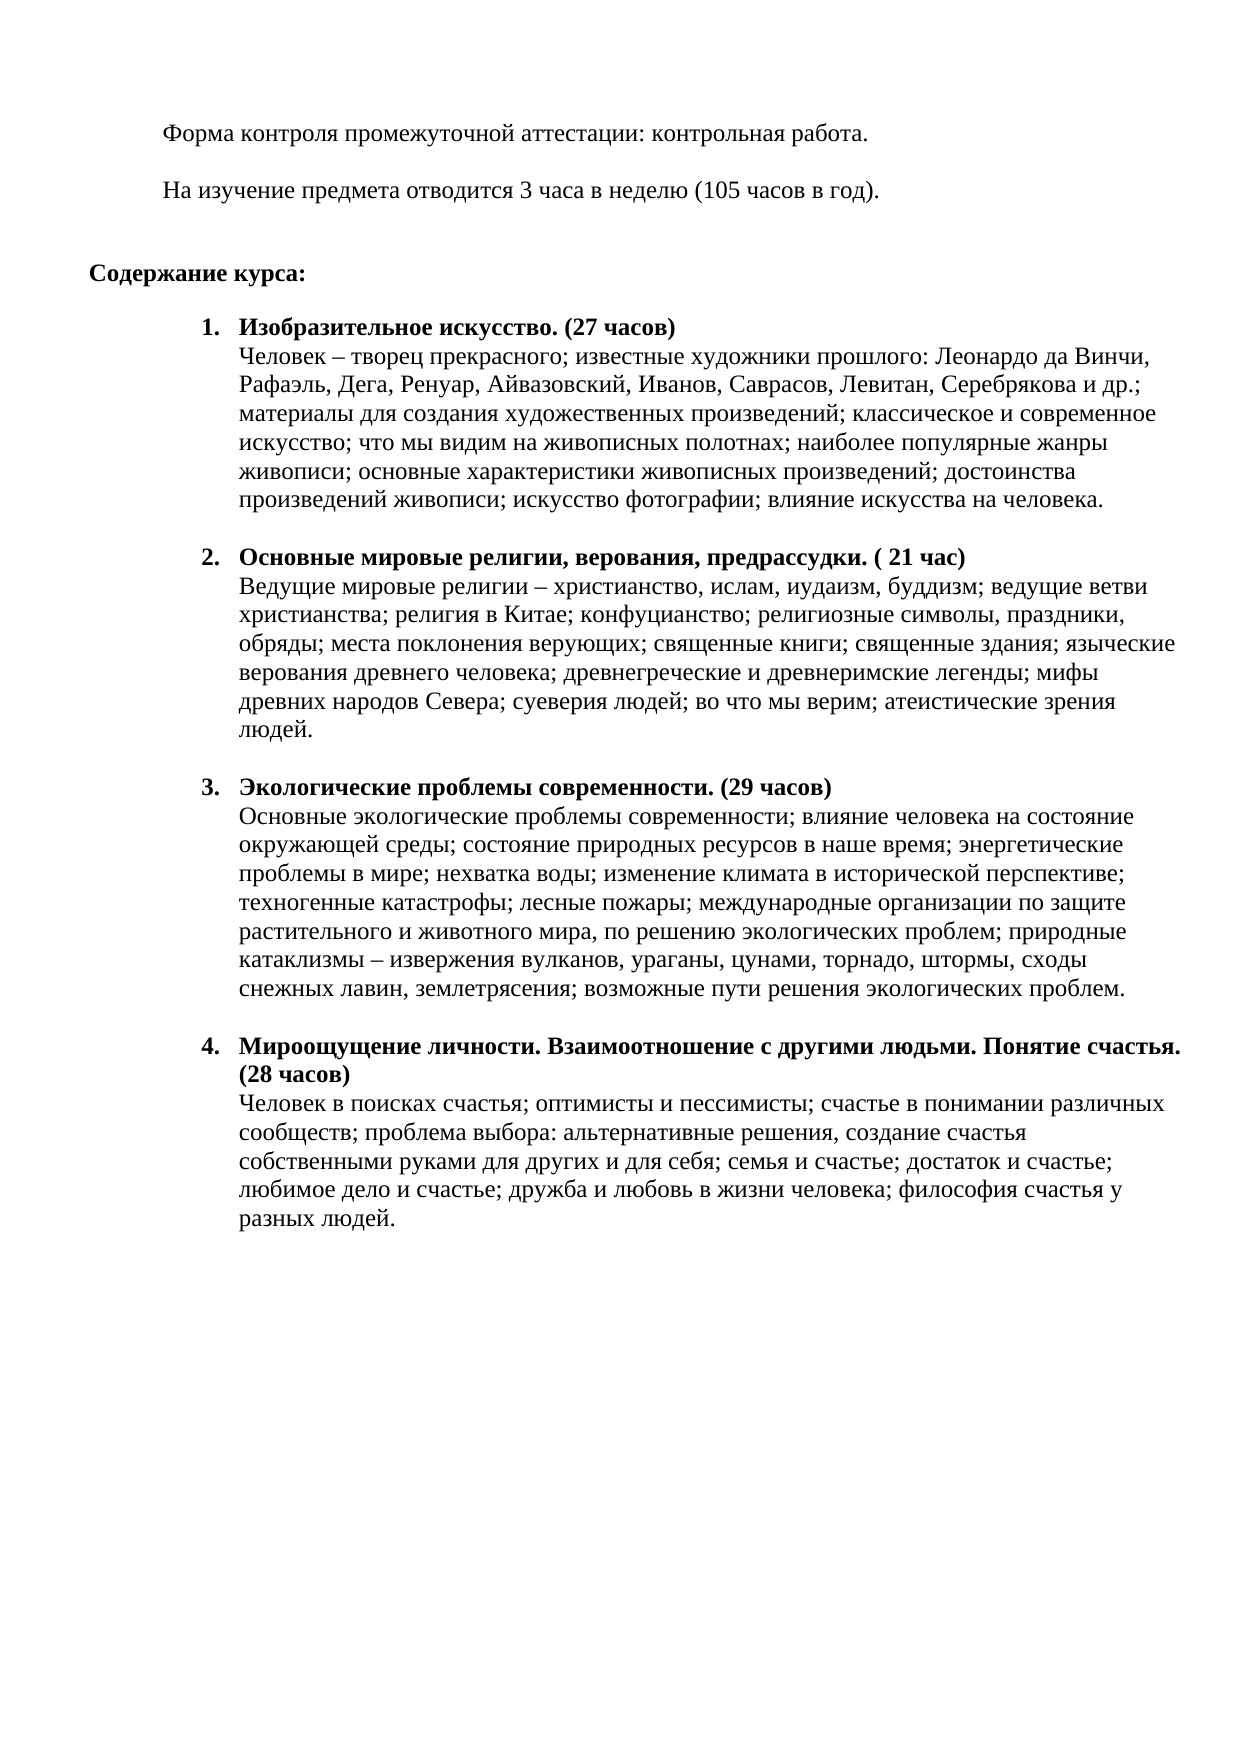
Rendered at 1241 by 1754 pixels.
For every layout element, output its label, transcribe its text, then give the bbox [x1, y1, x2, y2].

text На изучение предмета отводится 3 часа в неделю (105 часов в год). [89, 176, 1181, 204]
list Изобразительное искусство. (27 часов) [201, 312, 1181, 341]
list Человек – творец прекрасного; известные художники прошлого: Леонардо да Винчи, Рафаэль, Дега, Ренуар, Айвазовский, Иванов, Саврасов, Левитан, Серебрякова и др.; материалы для создания художественных произведений; классическое и современное искусство; что мы видим на живописных полотнах; наиболее популярные жанры живописи; основные характеристики живописных произведений; достоинства произведений живописи; искусство фотографии; влияние искусства на человека. [239, 341, 1181, 513]
list Человек в поисках счастья; оптимисты и пессимисты; счастье в понимании различных сообществ; проблема выбора: альтернативные решения, создание счастья собственными руками для других и для себя; семья и счастье; достаток и счастье; любимое дело и счастье; дружба и любовь в жизни человека; философия счастья у разных людей. [239, 1088, 1181, 1232]
list Мироощущение личности. Взаимоотношение с другими людьми. Понятие счастья. (28 часов) [201, 1031, 1181, 1088]
list Экологические проблемы современности. (29 часов) [201, 772, 1181, 801]
text Форма контроля промежуточной аттестации: контрольная работа. [89, 118, 1181, 147]
list Основные экологические проблемы современности; влияние человека на состояние окружающей среды; состояние природных ресурсов в наше время; энергетические проблемы в мире; нехватка воды; изменение климата в исторической перспективе; техногенные катастрофы; лесные пожары; международные организации по защите растительного и животного мира, по решению экологических проблем; природные катаклизмы – извержения вулканов, ураганы, цунами, торнадо, штормы, сходы снежных лавин, землетрясения; возможные пути решения экологических проблем. [239, 801, 1181, 1002]
text Содержание курса: [89, 258, 1181, 287]
list Ведущие мировые религии – христианство, ислам, иудаизм, буддизм; ведущие ветви христианства; религия в Китае; конфуцианство; религиозные символы, праздники, обряды; места поклонения верующих; священные книги; священные здания; языческие верования древнего человека; древнегреческие и древнеримские легенды; мифы древних народов Севера; суеверия людей; во что мы верим; атеистические зрения людей. [239, 571, 1181, 743]
list Основные мировые религии, верования, предрассудки. ( 21 час) [201, 542, 1181, 571]
